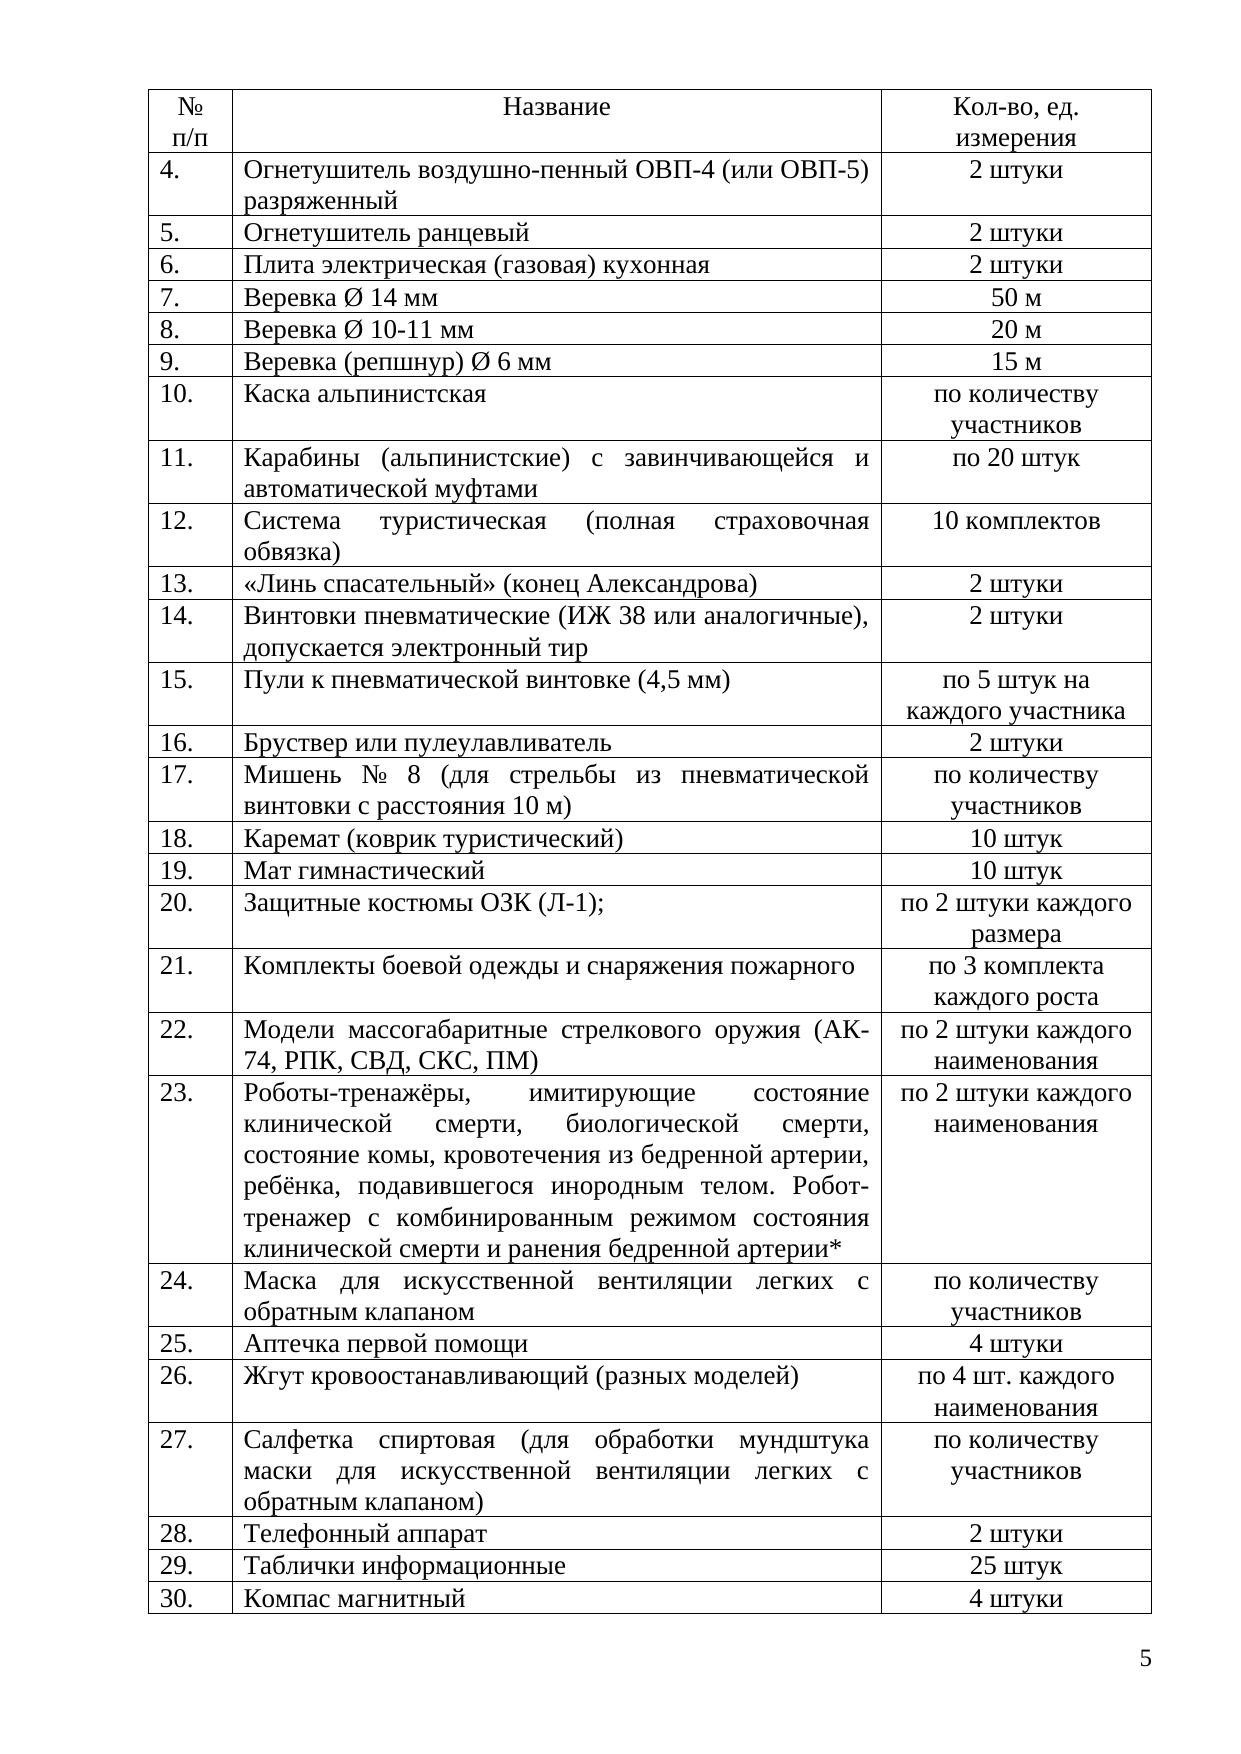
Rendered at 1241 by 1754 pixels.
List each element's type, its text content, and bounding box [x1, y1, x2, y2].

table_header Кол-во, ед. измерения [882, 90, 1151, 152]
table_cell Винтовки пневматические (ИЖ 38 или аналогичные), допускается электронный тир [233, 600, 881, 662]
table_cell Компас магнитный [233, 1582, 881, 1613]
table_cell Роботы-тренажёры, имитирующие состояние клинической смерти, биологической смерти, состояние комы, кровотечения из бедренной артерии, ребёнка, подавившегося инородным телом. Робот-тренажер с комбинированным режимом состояния клинической смерти и ранения бедренной артерии* [233, 1076, 881, 1263]
table_cell 25 штук [882, 1550, 1151, 1581]
table_cell Аптечка первой помощи [233, 1327, 881, 1358]
table_cell Система туристическая (полная страховочная обвязка) [233, 504, 881, 566]
table_cell 10 комплектов [882, 504, 1151, 566]
table_cell по количеству участников [882, 1423, 1151, 1516]
table_cell 21. [149, 949, 232, 1012]
table_cell 13. [149, 567, 232, 598]
table_cell по 2 штуки каждого наименования [882, 1076, 1151, 1263]
table_cell по 3 комплекта каждого роста [882, 949, 1151, 1012]
table_cell Защитные костюмы ОЗК (Л-1); [233, 886, 881, 948]
table_cell «Линь спасательный» (конец Александрова) [233, 567, 881, 598]
table_cell 8. [149, 313, 232, 344]
table_cell 2 штуки [882, 1517, 1151, 1548]
table_cell Каремат (коврик туристический) [233, 822, 881, 853]
table_cell 24. [149, 1264, 232, 1326]
table_cell 4 штуки [882, 1327, 1151, 1358]
table_cell 22. [149, 1013, 232, 1075]
table_header № п/п [149, 90, 232, 152]
table_cell по 2 штуки каждого наименования [882, 1013, 1151, 1075]
table_cell 29. [149, 1550, 232, 1581]
table_cell Жгут кровоостанавливающий (разных моделей) [233, 1360, 881, 1422]
table_cell 18. [149, 822, 232, 853]
table_cell 11. [149, 441, 232, 503]
table_cell по количеству участников [882, 377, 1151, 439]
table_cell 50 м [882, 281, 1151, 312]
table_cell Карабины (альпинистские) с завинчивающейся и автоматической муфтами [233, 441, 881, 503]
table_cell 26. [149, 1360, 232, 1422]
table_cell Телефонный аппарат [233, 1517, 881, 1548]
table_cell по 5 штук на каждого участника [882, 663, 1151, 725]
table_cell по количеству участников [882, 1264, 1151, 1326]
table_cell 2 штуки [882, 153, 1151, 215]
table_cell Мат гимнастический [233, 854, 881, 885]
table_cell Каска альпинистская [233, 377, 881, 439]
table_cell 23. [149, 1076, 232, 1263]
table_cell 28. [149, 1517, 232, 1548]
table_cell 7. [149, 281, 232, 312]
table_cell 16. [149, 726, 232, 757]
table_cell по 20 штук [882, 441, 1151, 503]
table_cell 17. [149, 758, 232, 821]
table_cell 2 штуки [882, 600, 1151, 662]
table_cell 2 штуки [882, 249, 1151, 280]
table_cell Бруствер или пулеулавливатель [233, 726, 881, 757]
table_cell 20. [149, 886, 232, 948]
table_cell 2 штуки [882, 567, 1151, 598]
table_cell Огнетушитель ранцевый [233, 216, 881, 247]
table_cell 10 штук [882, 822, 1151, 853]
table_cell 9. [149, 345, 232, 376]
table_cell 2 штуки [882, 216, 1151, 247]
table_cell по 2 штуки каждого размера [882, 886, 1151, 948]
table_cell Пули к пневматической винтовке (4,5 мм) [233, 663, 881, 725]
table_cell Веревка Ø 14 мм [233, 281, 881, 312]
table_cell по количеству участников [882, 758, 1151, 821]
table_cell 5. [149, 216, 232, 247]
table_cell Мишень № 8 (для стрельбы из пневматической винтовки с расстояния 10 м) [233, 758, 881, 821]
table_cell 2 штуки [882, 726, 1151, 757]
table_cell 19. [149, 854, 232, 885]
table_cell 10 штук [882, 854, 1151, 885]
table_cell 4 штуки [882, 1582, 1151, 1613]
table_cell Таблички информационные [233, 1550, 881, 1581]
table_cell 6. [149, 249, 232, 280]
table_cell Плита электрическая (газовая) кухонная [233, 249, 881, 280]
table_cell 10. [149, 377, 232, 439]
table_cell Веревка (репшнур) Ø 6 мм [233, 345, 881, 376]
table_cell Веревка Ø 10-11 мм [233, 313, 881, 344]
table_cell 12. [149, 504, 232, 566]
table_cell 20 м [882, 313, 1151, 344]
table_cell Салфетка спиртовая (для обработки мундштука маски для искусственной вентиляции легких с обратным клапаном) [233, 1423, 881, 1516]
table_header Название [233, 90, 881, 152]
table_cell 30. [149, 1582, 232, 1613]
table_cell по 4 шт. каждого наименования [882, 1360, 1151, 1422]
table_cell 15. [149, 663, 232, 725]
table_cell Огнетушитель воздушно-пенный ОВП-4 (или ОВП-5) разряженный [233, 153, 881, 215]
table_cell 4. [149, 153, 232, 215]
table_cell Маска для искусственной вентиляции легких с обратным клапаном [233, 1264, 881, 1326]
table_cell 15 м [882, 345, 1151, 376]
table_cell 14. [149, 600, 232, 662]
table_cell 25. [149, 1327, 232, 1358]
table_cell Модели массогабаритные стрелкового оружия (АК-74, РПК, СВД, СКС, ПМ) [233, 1013, 881, 1075]
table_cell Комплекты боевой одежды и снаряжения пожарного [233, 949, 881, 1012]
table_cell 27. [149, 1423, 232, 1516]
